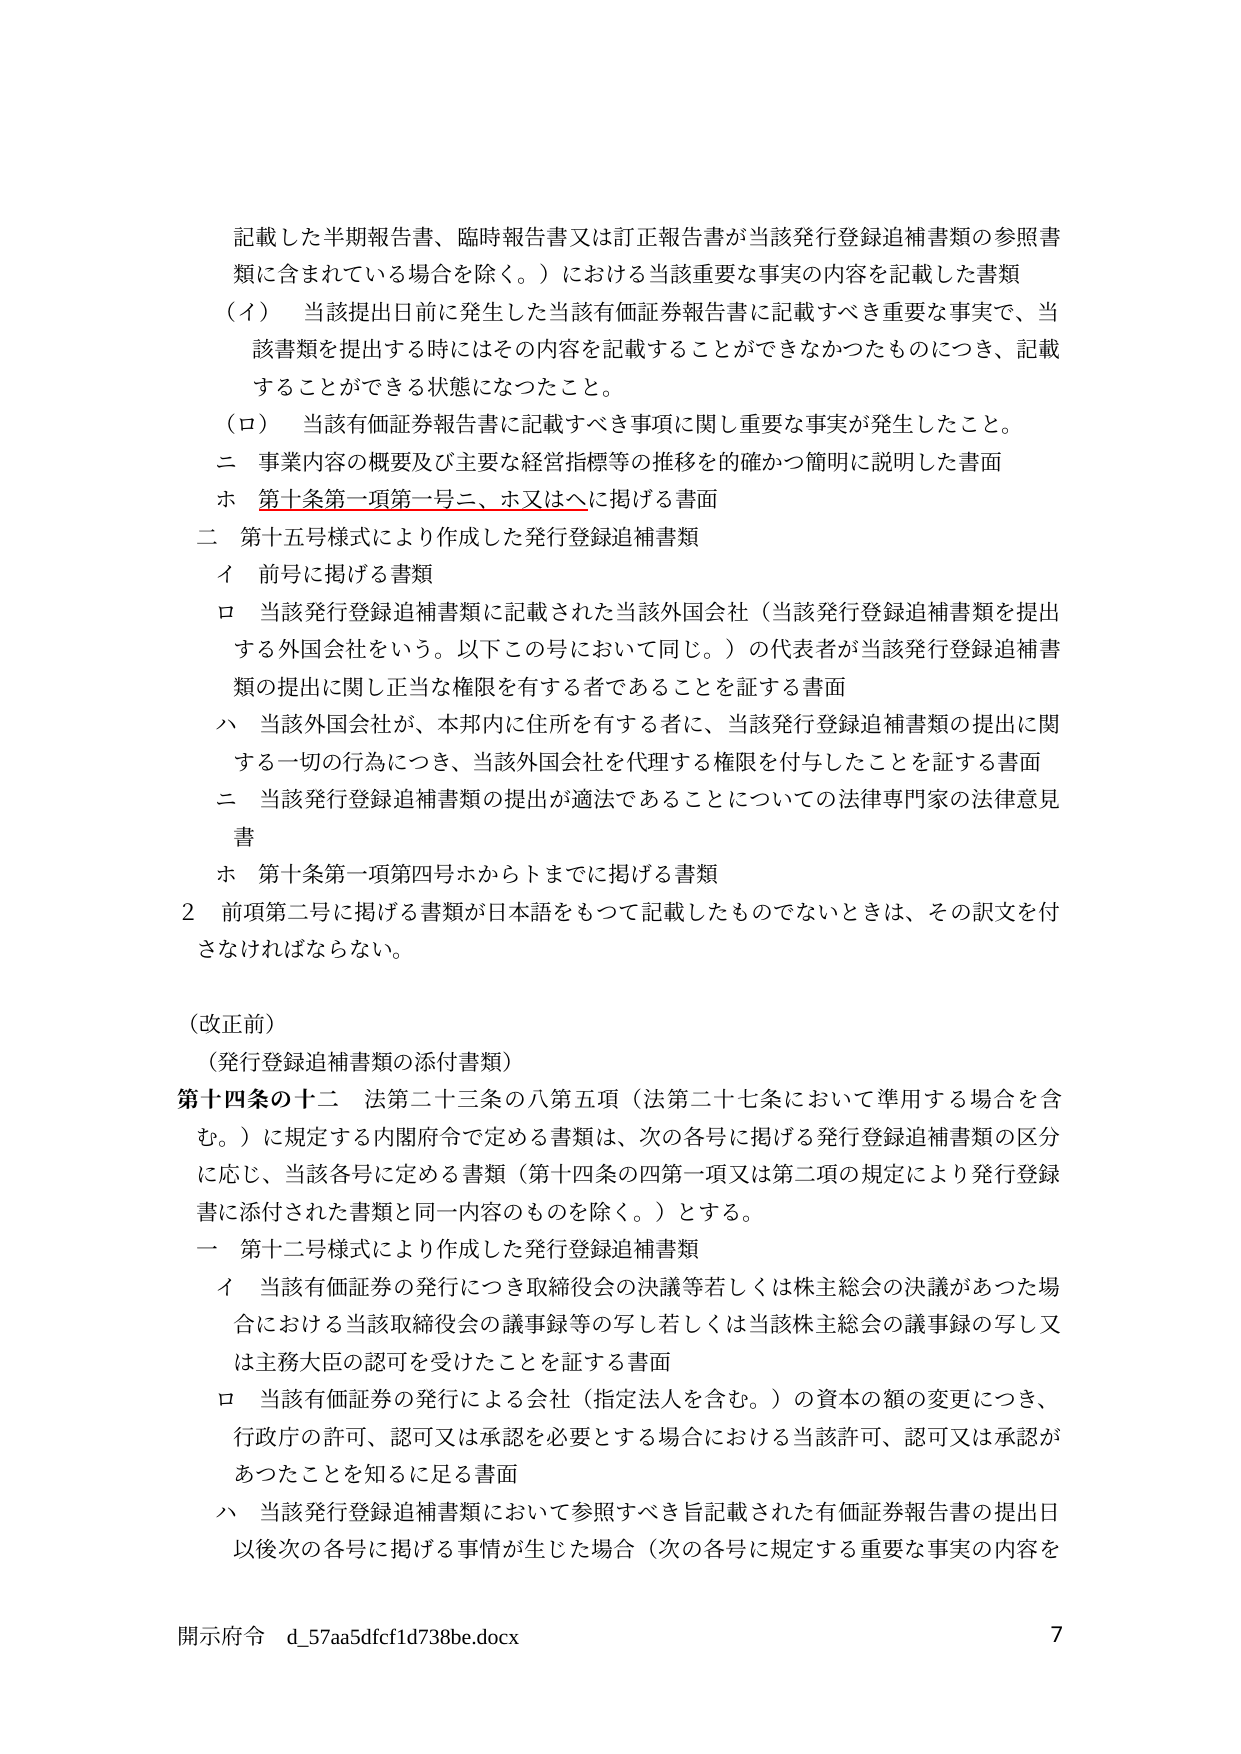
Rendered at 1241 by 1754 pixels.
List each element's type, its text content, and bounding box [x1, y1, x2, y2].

text ロ 当該発行登録追補書類に記載された当該外国会社（当該発行登録追補書類を提出する外国会社をいう。以下この号において同じ。）の代表者が当該発行登録追補書類の提出に関し正当な権限を有する者であることを証する書面 [215, 592, 1063, 704]
text 第十四条の十二 法第二十三条の八第五項（法第二十七条において準用する場合を含む。）に規定する内閣府令で定める書類は、次の各号に掲げる発行登録追補書類の区分に応じ、当該各号に定める書類（第十四条の四第一項又は第二項の規定により発行登録書に添付された書類と同一内容のものを除く。）とする。 [177, 1079, 1063, 1229]
text イ 当該有価証券の発行につき取締役会の決議等若しくは株主総会の決議があつた場合における当該取締役会の議事録等の写し若しくは当該株主総会の議事録の写し又は主務大臣の認可を受けたことを証する書面 [215, 1267, 1063, 1379]
text （イ） 当該提出日前に発生した当該有価証券報告書に記載すべき重要な事実で、当該書類を提出する時にはその内容を記載することができなかつたものにつき、記載することができる状態になつたこと。 [214, 292, 1063, 404]
text ホ 第十条第一項第四号ホからトまでに掲げる書類 [215, 854, 1063, 892]
text ２ 前項第二号に掲げる書類が日本語をもつて記載したものでないときは、その訳文を付さなければならない。 [177, 892, 1063, 967]
text ホ 第十条第一項第一号ニ、ホ又はヘに掲げる書面 [215, 479, 1063, 517]
text ニ 事業内容の概要及び主要な経営指標等の推移を的確かつ簡明に説明した書面 [215, 442, 1063, 479]
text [215, 1492, 1063, 1567]
text イ 前号に掲げる書類 [215, 554, 1063, 592]
text 二 第十五号様式により作成した発行登録追補書類 [196, 517, 1063, 554]
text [215, 217, 1063, 292]
text ハ 当該外国会社が、本邦内に住所を有する者に、当該発行登録追補書類の提出に関する一切の行為につき、当該外国会社を代理する権限を付与したことを証する書面 [215, 704, 1063, 779]
text ニ 当該発行登録追補書類の提出が適法であることについての法律専門家の法律意見書 [215, 779, 1063, 854]
text ロ 当該有価証券の発行による会社（指定法人を含む。）の資本の額の変更につき、行政庁の許可、認可又は承認を必要とする場合における当該許可、認可又は承認があつたことを知るに足る書面 [215, 1379, 1063, 1492]
text （発行登録追補書類の添付書類） [196, 1042, 1063, 1079]
text 一 第十二号様式により作成した発行登録追補書類 [196, 1229, 1063, 1267]
text （改正前） [177, 1004, 1063, 1042]
text （ロ） 当該有価証券報告書に記載すべき事項に関し重要な事実が発生したこと。 [214, 404, 1063, 442]
